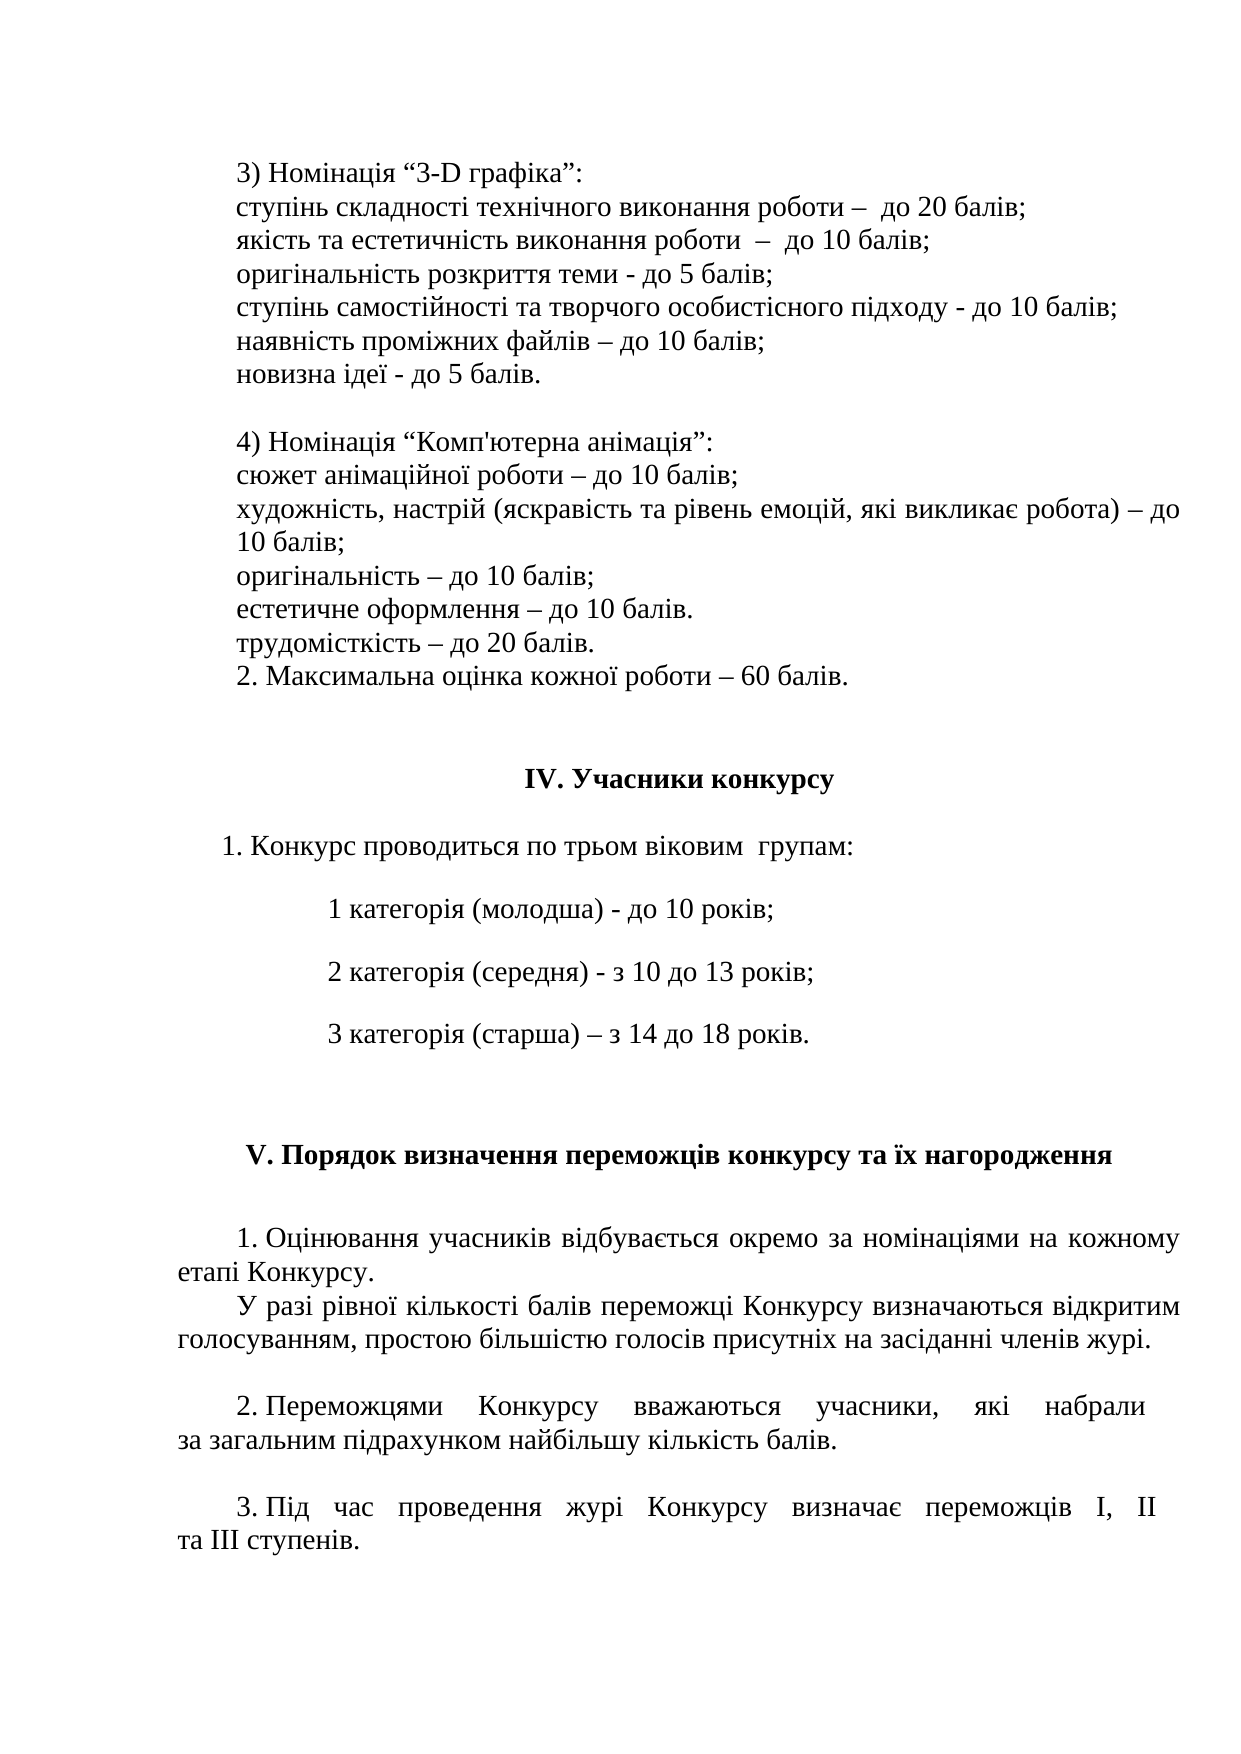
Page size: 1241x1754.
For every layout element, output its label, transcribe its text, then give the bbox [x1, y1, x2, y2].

list 4) Номінація “Комп'ютерна анімація”: [177, 424, 1181, 457]
list сюжет анімаційної роботи – до 10 балів; [236, 457, 1181, 491]
list художність, настрій (яскравість та рівень емоцій, які викликає робота) – до 10 балів; [236, 491, 1181, 558]
list 3) Номінація “3-D графіка”: ступінь складності технічного виконання роботи – до 20 балів; [177, 155, 1181, 222]
text ІV. Учасники конкурсу [224, 761, 1134, 795]
text 1 категорія (молодша) - до 10 років; [327, 891, 1181, 924]
text V. Порядок визначення переможців конкурсу та їх нагородження [177, 1137, 1181, 1170]
text 2. Переможцями Конкурсу вважаються учасники, які набрали за загальним підрахунком найбільшу кількість балів. [177, 1388, 1181, 1455]
text наявність проміжних файлів – до 10 балів; [177, 323, 1181, 357]
list трудомісткість – до 20 балів. [236, 625, 1181, 658]
list ступінь самостійності та творчого особистісного підходу - до 10 балів; [177, 289, 1181, 323]
list новизна ідеї - до 5 балів. [177, 357, 1181, 390]
text 1. Конкурс проводиться по трьом віковим групам: [177, 828, 1181, 862]
list оригінальність розкриття теми - до 5 балів; [177, 256, 1181, 289]
text 3. Під час проведення журі Конкурсу визначає переможців І, ІІ та ІІІ ступенів. [177, 1489, 1181, 1556]
list якість та естетичність виконання роботи – до 10 балів; [177, 222, 1181, 256]
text 2. Максимальна оцінка кожної роботи – 60 балів. [177, 658, 1181, 692]
list естетичне оформлення – до 10 балів. [236, 591, 1181, 625]
text 3 категорія (старша) – з 14 до 18 років. [327, 1016, 1181, 1050]
text У разі рівної кількості балів переможці Конкурсу визначаються відкритим голосуванням, простою більшістю голосів присутніх на засіданні членів журі. [177, 1288, 1181, 1355]
list оригінальність – до 10 балів; [236, 558, 1181, 591]
text 2 категорія (середня) - з 10 до 13 років; [327, 954, 1181, 987]
text 1. Оцінювання учасників відбувається окремо за номінаціями на кожному етапі Конкурсу. [177, 1221, 1181, 1288]
